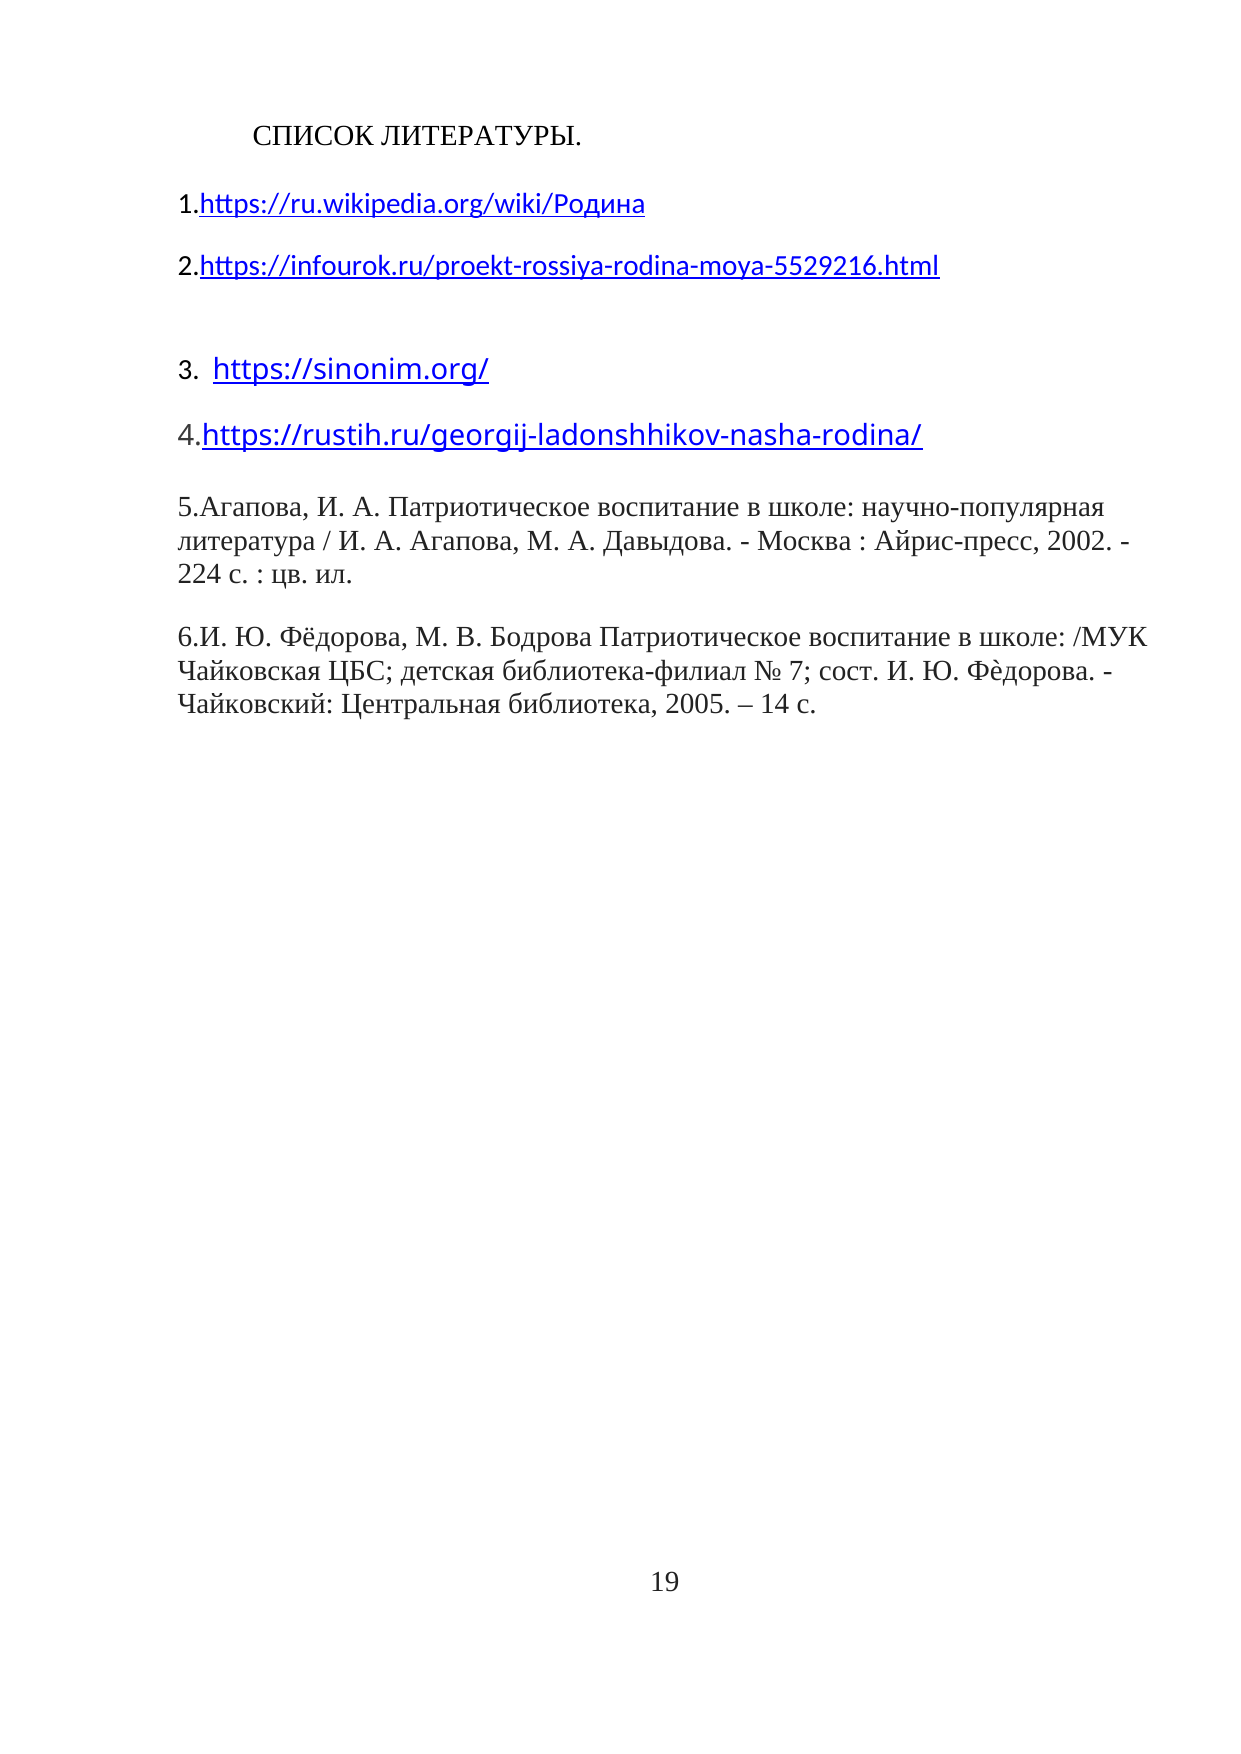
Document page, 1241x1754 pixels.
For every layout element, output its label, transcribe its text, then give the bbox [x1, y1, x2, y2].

text 6.И. Ю. Фёдорова, М. В. Бодрова Патриотическое воспитание в школе: /МУК Чайковская ЦБС; детская библиотека-филиал № 7; сост. И. Ю. Фѐдорова. - Чайковский: Центральная библиотека, 2005. – 14 с. [177, 619, 1152, 720]
text 5.Агапова, И. А. Патриотическое воспитание в школе: научно-популярная литература / И. А. Агапова, М. А. Давыдова. - Москва : Айрис-пресс, 2002. - 224 с. : цв. ил. [177, 489, 1152, 590]
text 19 [177, 1564, 1152, 1598]
text 4.https://rustih.ru/georgij-ladonshhikov-nasha-rodina/ [177, 415, 1152, 454]
text 1.https://ru.wikipedia.org/wiki/Родина [177, 185, 1152, 221]
text 2.https://infourok.ru/proekt-rossiya-rodina-moya-5529216.html [177, 247, 1152, 283]
text СПИСОК ЛИТЕРАТУРЫ. [252, 118, 1152, 152]
text 3. https://sinonim.org/ [177, 309, 1152, 388]
